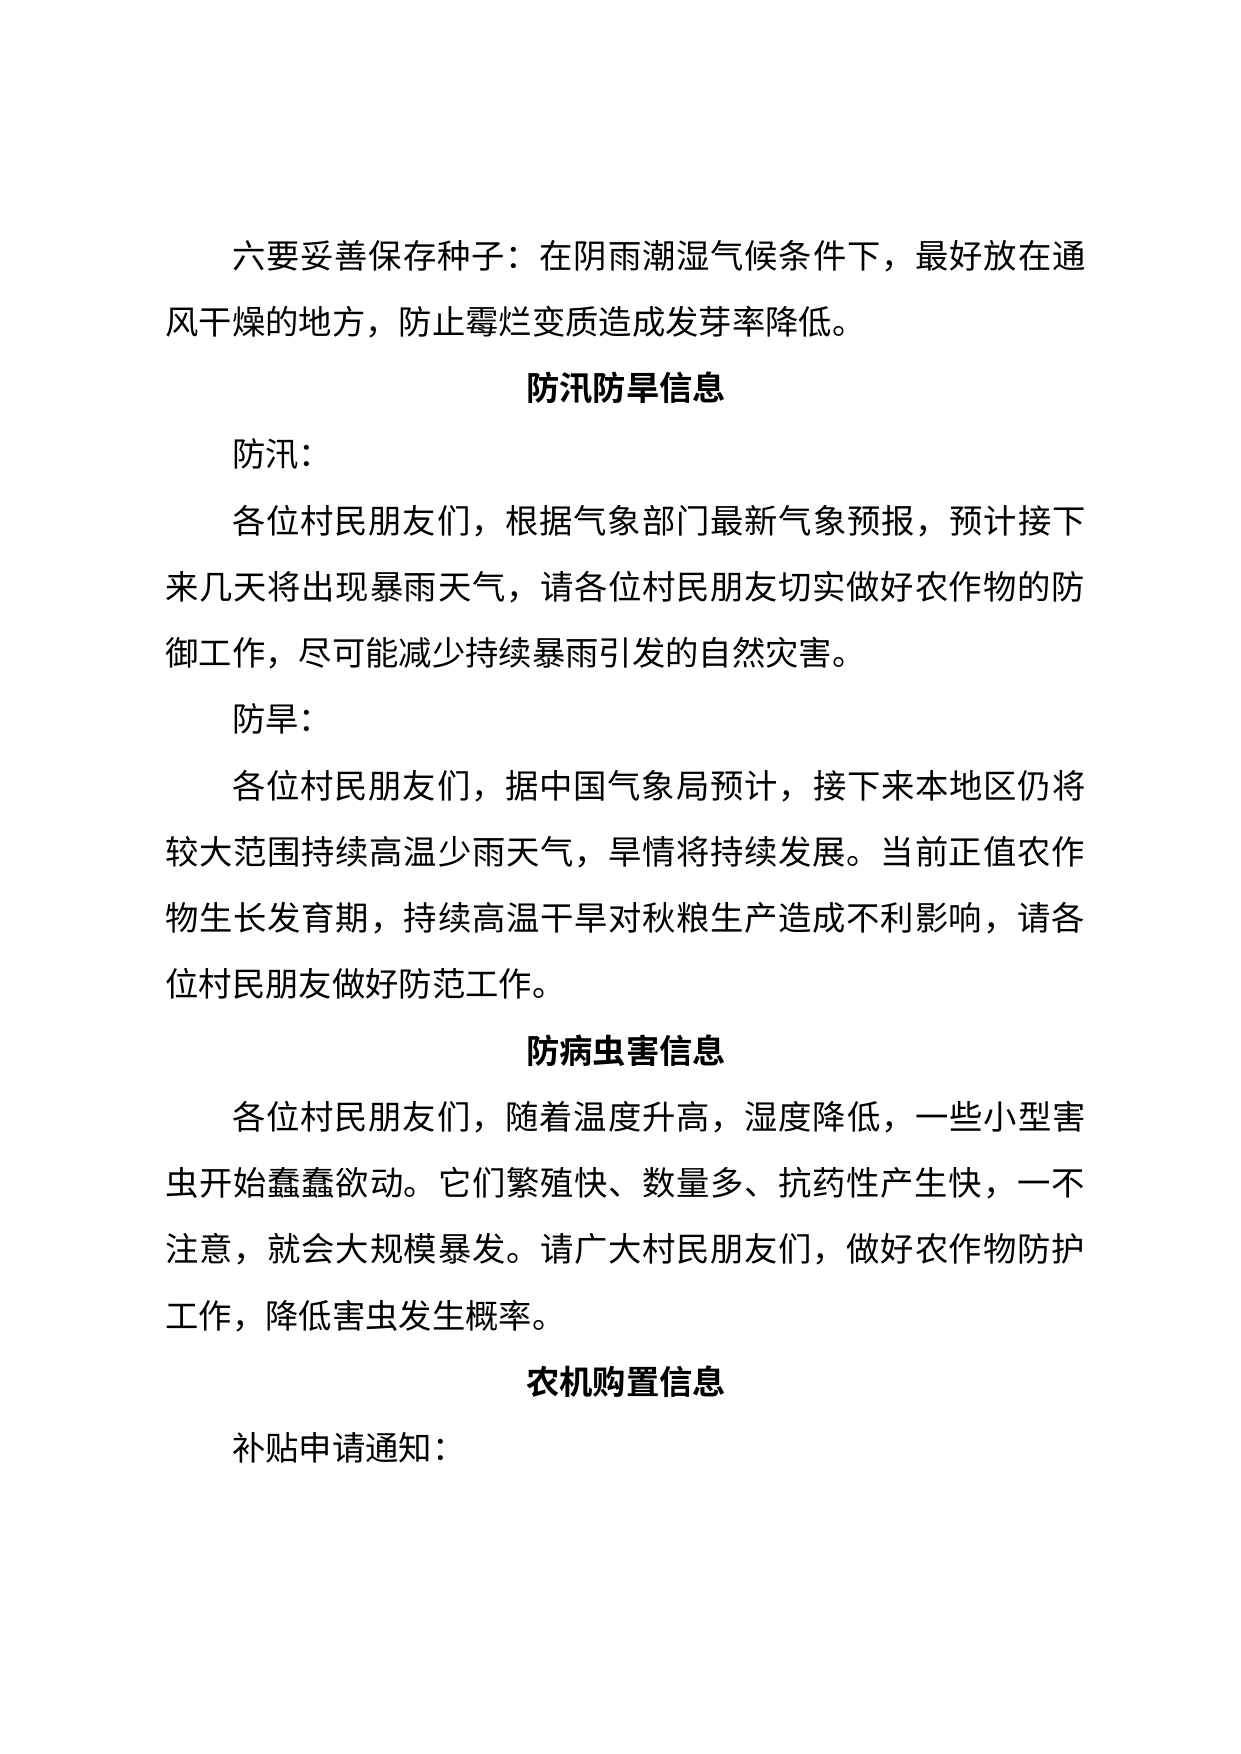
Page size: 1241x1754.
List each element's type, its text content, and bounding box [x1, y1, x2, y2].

text 六要妥善保存种子：在阴雨潮湿气候条件下，最好放在通风干燥的地方，防止霉烂变质造成发芽率降低。 [165, 220, 1087, 353]
text 防旱： [165, 684, 1087, 750]
text 各位村民朋友们，据中国气象局预计，接下来本地区仍将较大范围持续高温少雨天气，旱情将持续发展。当前正值农作物生长发育期，持续高温干旱对秋粮生产造成不利影响，请各位村民朋友做好防范工作。 [165, 750, 1087, 1015]
text 防汛防旱信息 [165, 353, 1087, 419]
text 防汛： [165, 419, 1087, 485]
text 补贴申请通知： [165, 1413, 1087, 1479]
text 防病虫害信息 [165, 1015, 1087, 1082]
text 各位村民朋友们，根据气象部门最新气象预报，预计接下来几天将出现暴雨天气，请各位村民朋友切实做好农作物的防御工作，尽可能减少持续暴雨引发的自然灾害。 [165, 485, 1087, 684]
text 各位村民朋友们，随着温度升高，湿度降低，一些小型害虫开始蠢蠢欲动。它们繁殖快、数量多、抗药性产生快，一不注意，就会大规模暴发。请广大村民朋友们，做好农作物防护工作，降低害虫发生概率。 [165, 1082, 1087, 1347]
text 农机购置信息 [165, 1347, 1087, 1413]
